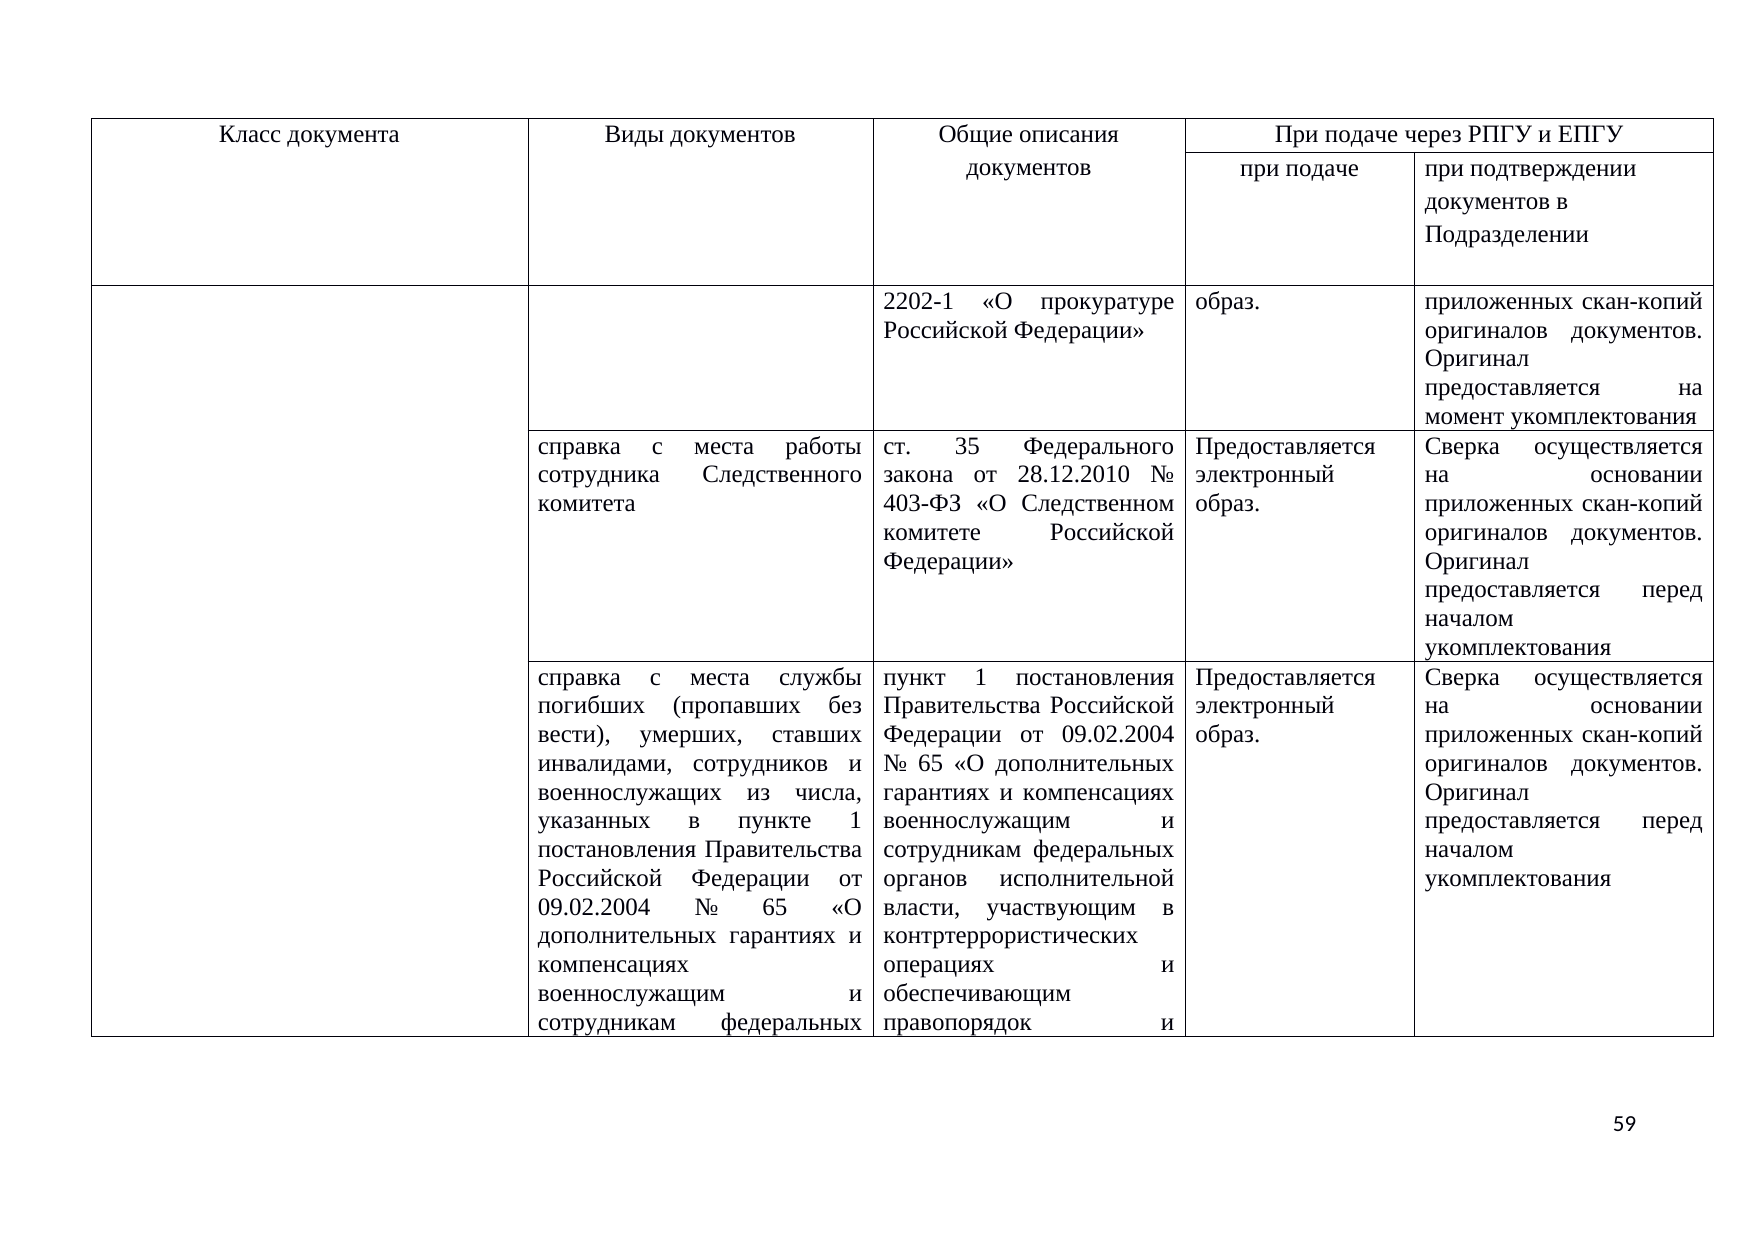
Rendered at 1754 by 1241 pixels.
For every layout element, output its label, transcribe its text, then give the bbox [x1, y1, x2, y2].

table_cell Предоставляется электронный образ. [1186, 286, 1414, 430]
table_cell при подтверждении документов в Подразделении [1415, 153, 1713, 285]
table_cell Предоставляется электронный образ. [1186, 431, 1414, 661]
table_cell Предоставляется электронный образ. [1186, 662, 1414, 1036]
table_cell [1415, 286, 1713, 430]
table_header Общие описания документов [874, 119, 1185, 285]
table_cell Сверка осуществляется на основании приложенных скан-копий оригиналов документов. Оригинал предоставляется перед началом укомплектования [1415, 431, 1713, 661]
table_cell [874, 662, 1185, 1036]
table_header Виды документов [529, 119, 873, 285]
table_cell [1415, 662, 1713, 1036]
table_cell справка с места работы сотрудника Следственного комитета [529, 431, 873, 661]
table_cell при подаче [1186, 153, 1414, 285]
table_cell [874, 286, 1185, 430]
table_header Класс документа [92, 119, 528, 285]
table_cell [529, 662, 873, 1036]
table_header При подаче через РПГУ и ЕПГУ [1186, 119, 1713, 152]
table_cell ст. 35 Федерального закона от 28.12.2010 № 403-ФЗ «О Следственном комитете Российской Федерации» [874, 431, 1185, 661]
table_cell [529, 286, 873, 430]
